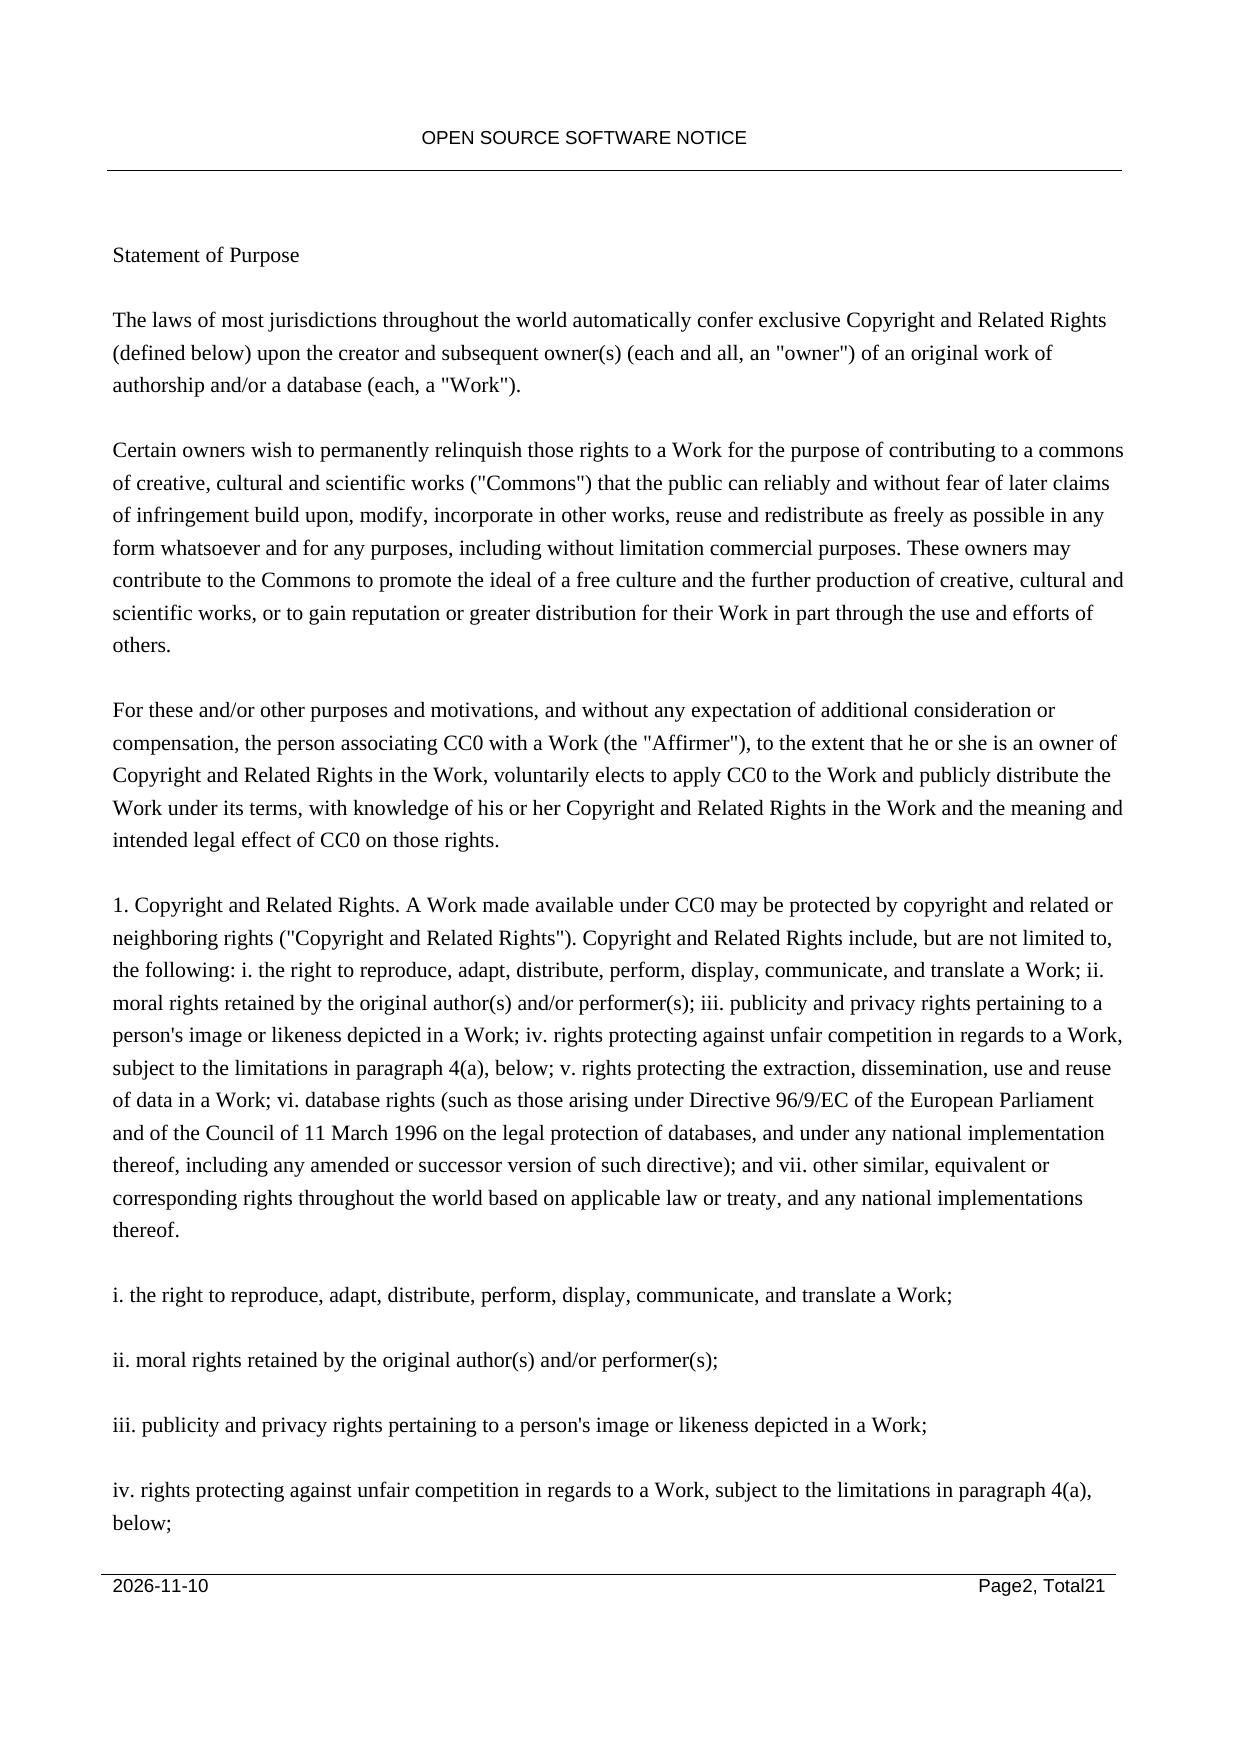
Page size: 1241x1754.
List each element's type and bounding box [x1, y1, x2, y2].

text [112, 206, 1128, 1539]
